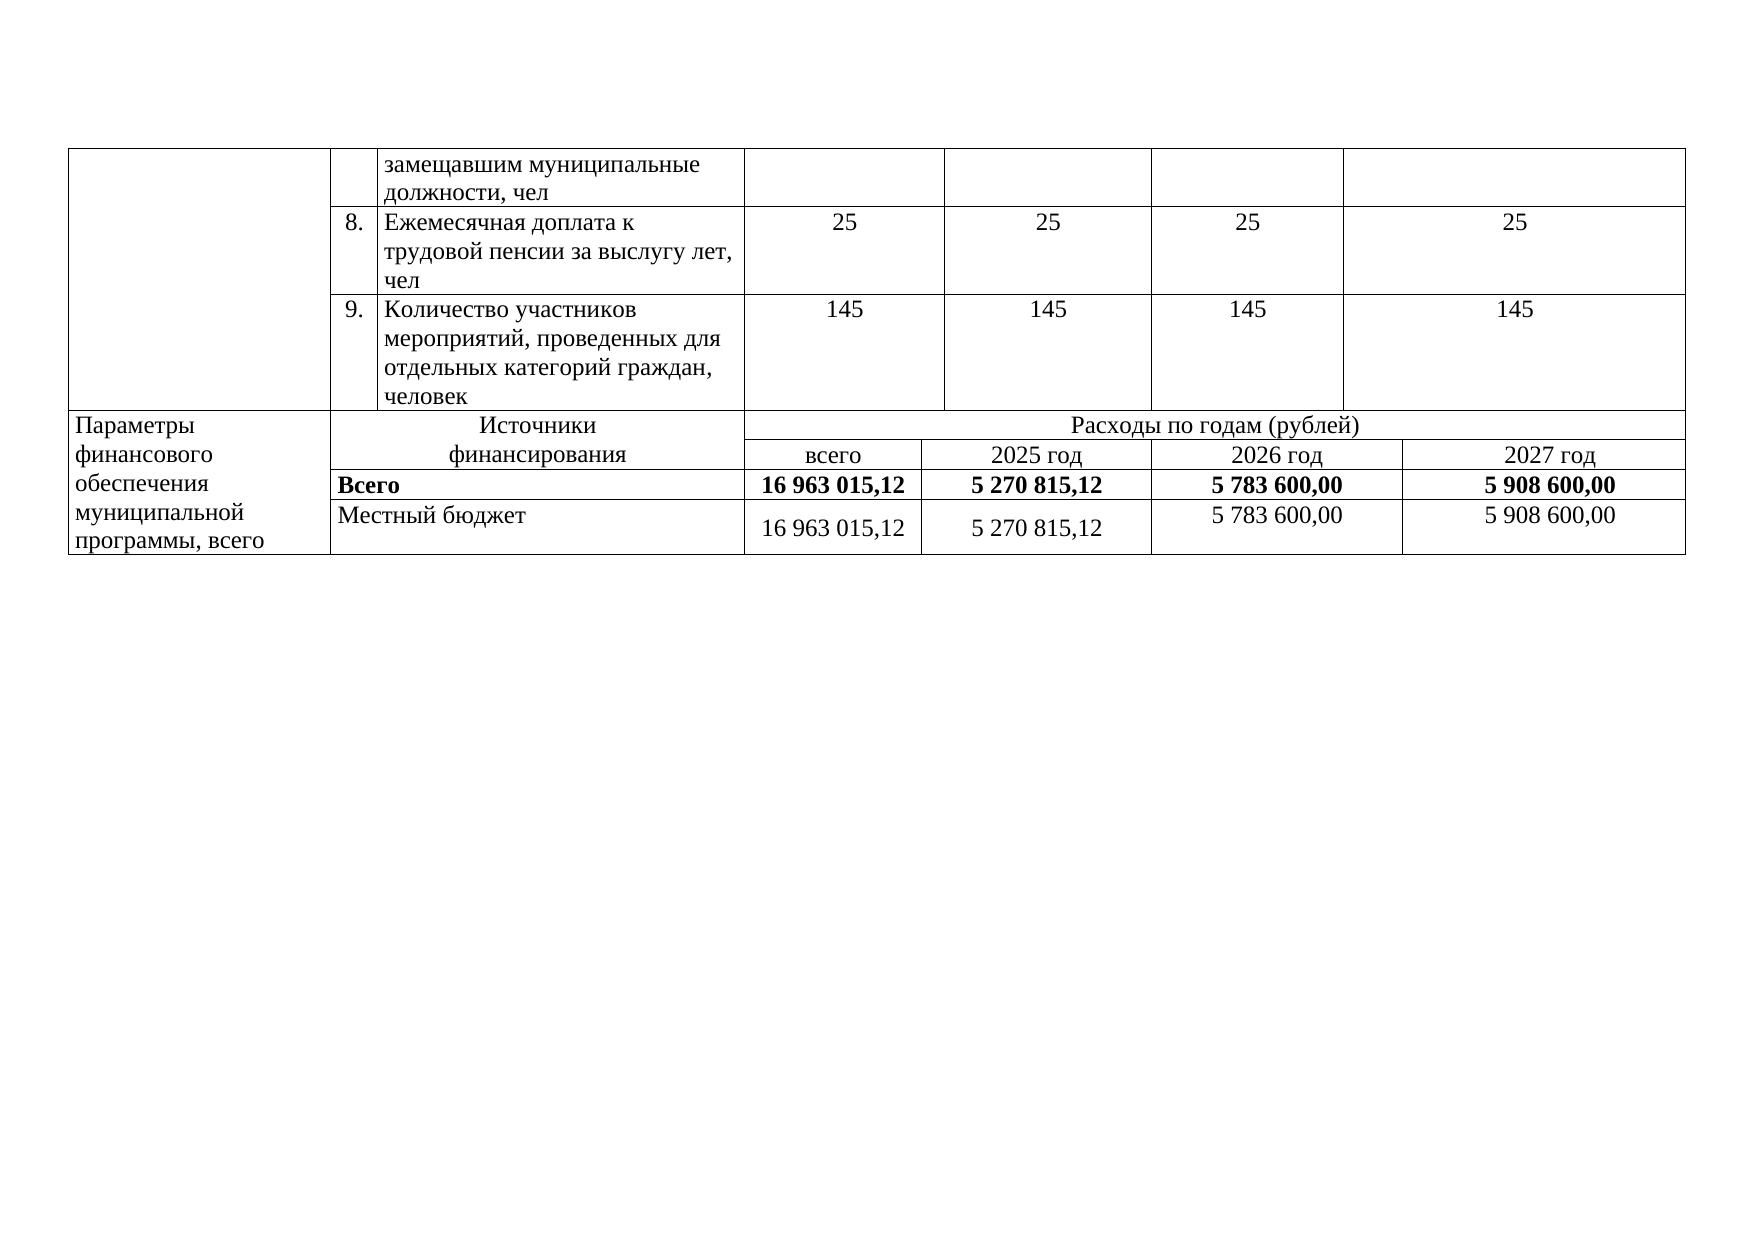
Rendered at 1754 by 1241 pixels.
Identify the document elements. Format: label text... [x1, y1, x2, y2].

table_cell 16 963 015,12 [745, 470, 921, 499]
table_cell 25 [1152, 207, 1343, 293]
table_cell 5 [1344, 149, 1685, 206]
table_cell 5 783 600,00 [1152, 500, 1402, 554]
table_cell 5 908 600,00 [1403, 500, 1685, 554]
table_cell 25 [945, 207, 1151, 293]
table_cell 2027 год [1403, 440, 1685, 469]
table_cell 5 [745, 149, 944, 206]
table_cell 145 [745, 295, 944, 409]
table_cell 5 270 815,12 [922, 500, 1151, 554]
table_cell 7. [331, 149, 377, 206]
table_cell 16 963 015,12 [745, 500, 921, 554]
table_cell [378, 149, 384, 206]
table_cell 145 [1152, 295, 1343, 409]
table_cell Расходы по годам (рублей) [745, 411, 1685, 439]
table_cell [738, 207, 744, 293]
table_cell 2026 год [1152, 440, 1402, 469]
table_cell Параметры финансового обеспечения муниципальной программы, всего [69, 411, 330, 554]
table_cell всего [745, 440, 921, 469]
table_cell 2025 год [922, 440, 1151, 469]
table_cell 5 [945, 149, 1151, 206]
table_cell 9. [331, 295, 377, 409]
table_cell Источники финансирования [331, 411, 744, 469]
table_cell 5 783 600,00 [1152, 470, 1402, 499]
table_cell 5 908 600,00 [1403, 470, 1685, 499]
table_cell 5 [1152, 149, 1343, 206]
table_cell Всего [331, 470, 744, 499]
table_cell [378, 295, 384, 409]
table_cell Местный бюджет [331, 500, 744, 554]
table_cell 145 [1344, 295, 1685, 409]
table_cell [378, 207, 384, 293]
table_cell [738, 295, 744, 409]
table_cell 25 [1344, 207, 1685, 293]
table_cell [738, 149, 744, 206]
table_cell 5 270 815,12 [922, 470, 1151, 499]
table_cell 145 [945, 295, 1151, 409]
table_cell 8. [331, 207, 377, 293]
table_cell 25 [745, 207, 944, 293]
